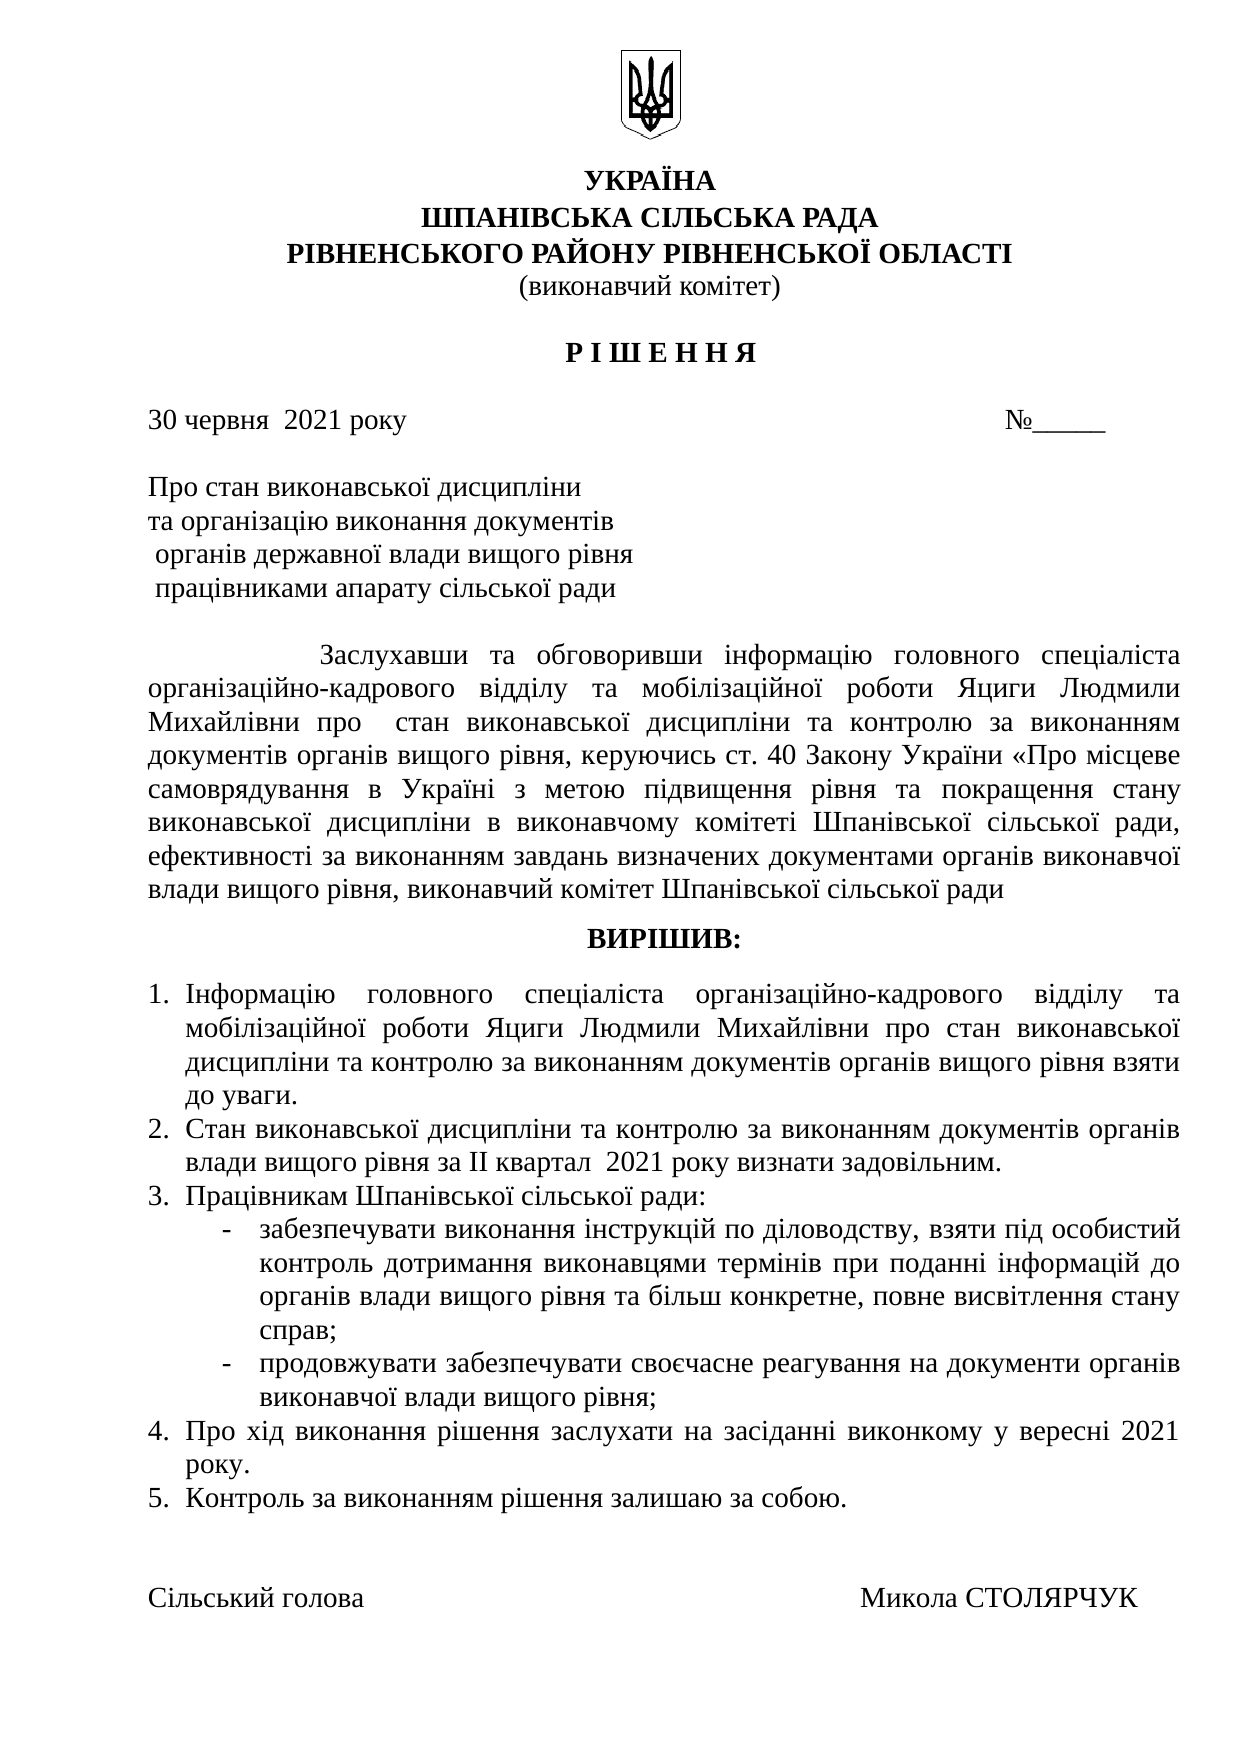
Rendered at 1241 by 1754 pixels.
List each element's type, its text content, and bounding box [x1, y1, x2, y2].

text органів державної влади вищого рівня [148, 536, 1152, 570]
list Інформацію головного спеціаліста організаційно-кадрового відділу та мобілізаційної роботи Яциги Людмили Михайлівни про стан виконавської дисципліни та контролю за виконанням документів органів вищого рівня взяти до уваги. [148, 977, 1181, 1111]
text працівниками апарату сільської ради [148, 570, 1152, 603]
text Заслухавши та обговоривши інформацію головного спеціаліста організаційно-кадрового відділу та мобілізаційної роботи Яциги Людмили Михайлівни про стан виконавської дисципліни та контролю за виконанням документів органів вищого рівня, керуючись ст. 40 Закону України «Про місцеве самоврядування в Україні з метою підвищення рівня та покращення стану виконавської дисципліни в виконавчому комітеті Шпанівської сільської ради, ефективності за виконанням завдань визначених документами органів виконавчої влади вищого рівня, виконавчий комітет Шпанівської сільської ради [148, 637, 1181, 771]
text Заслухавши та обговоривши інформацію головного спеціаліста організаційно-кадрового відділу та мобілізаційної роботи Яциги Людмили Михайлівни про стан виконавської дисципліни та контролю за виконанням документів органів вищого рівня, керуючись ст. 40 Закону України «Про місцеве самоврядування в Україні з метою підвищення рівня та покращення стану виконавської дисципліни в виконавчому комітеті Шпанівської сільської ради, ефективності за виконанням завдань визначених документами органів виконавчої влади вищого рівня, виконавчий комітет Шпанівської сільської ради [148, 838, 1181, 905]
text РІВНЕНСЬКОГО РАЙОНУ РІВНЕНСЬКОЇ ОБЛАСТІ [148, 245, 1152, 268]
text та організацію виконання документів [148, 503, 1152, 536]
list Контроль за виконанням рішення залишаю за собою. [148, 1480, 1181, 1513]
list забезпечувати виконання інструкцій по діловодству, взяти під особистий контроль дотримання виконавцями термінів при поданні інформацій до органів влади вищого рівня та більш конкретне, повне висвітлення стану справ; [222, 1211, 1181, 1346]
list Стан виконавської дисципліни та контролю за виконанням документів органів влади вищого рівня за ІІ квартал 2021 року визнати задовільним. [148, 1111, 1181, 1178]
list Про хід виконання рішення заслухати на засіданні виконкому у вересні 2021 року. [148, 1413, 1181, 1480]
picture [614, 44, 685, 145]
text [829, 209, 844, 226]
text ШПАНІВСЬКА сільська рада [856, 209, 1152, 232]
list Працівникам Шпанівської сільської ради: [148, 1178, 1181, 1211]
text Заслухавши та обговоривши інформацію головного спеціаліста організаційно-кадрового відділу та мобілізаційної роботи Яциги Людмили Михайлівни про стан виконавської дисципліни та контролю за виконанням документів органів вищого рівня, керуючись ст. 40 Закону України «Про місцеве самоврядування в Україні з метою підвищення рівня та покращення стану виконавської дисципліни в виконавчому комітеті Шпанівської сільської ради, ефективності за виконанням завдань визначених документами органів виконавчої влади вищого рівня, виконавчий комітет Шпанівської сільської ради [148, 771, 1181, 805]
text Україна [148, 163, 1152, 197]
text ШПАНІВСЬКА сільська рада [148, 209, 838, 232]
text Сільський голова Микола СТОЛЯРЧУК [148, 1580, 1152, 1614]
list продовжувати забезпечувати своєчасне реагування на документи органів виконавчої влади вищого рівня; [222, 1346, 1181, 1413]
text ВИРІШИВ: [148, 922, 1181, 955]
text Про стан виконавської дисципліни [148, 469, 1152, 503]
text Р І Ш Е Н Н Я [148, 335, 1152, 368]
text (виконавчий комітет) [148, 268, 1152, 301]
text 30 червня 2021 року №_____ [148, 402, 1152, 436]
